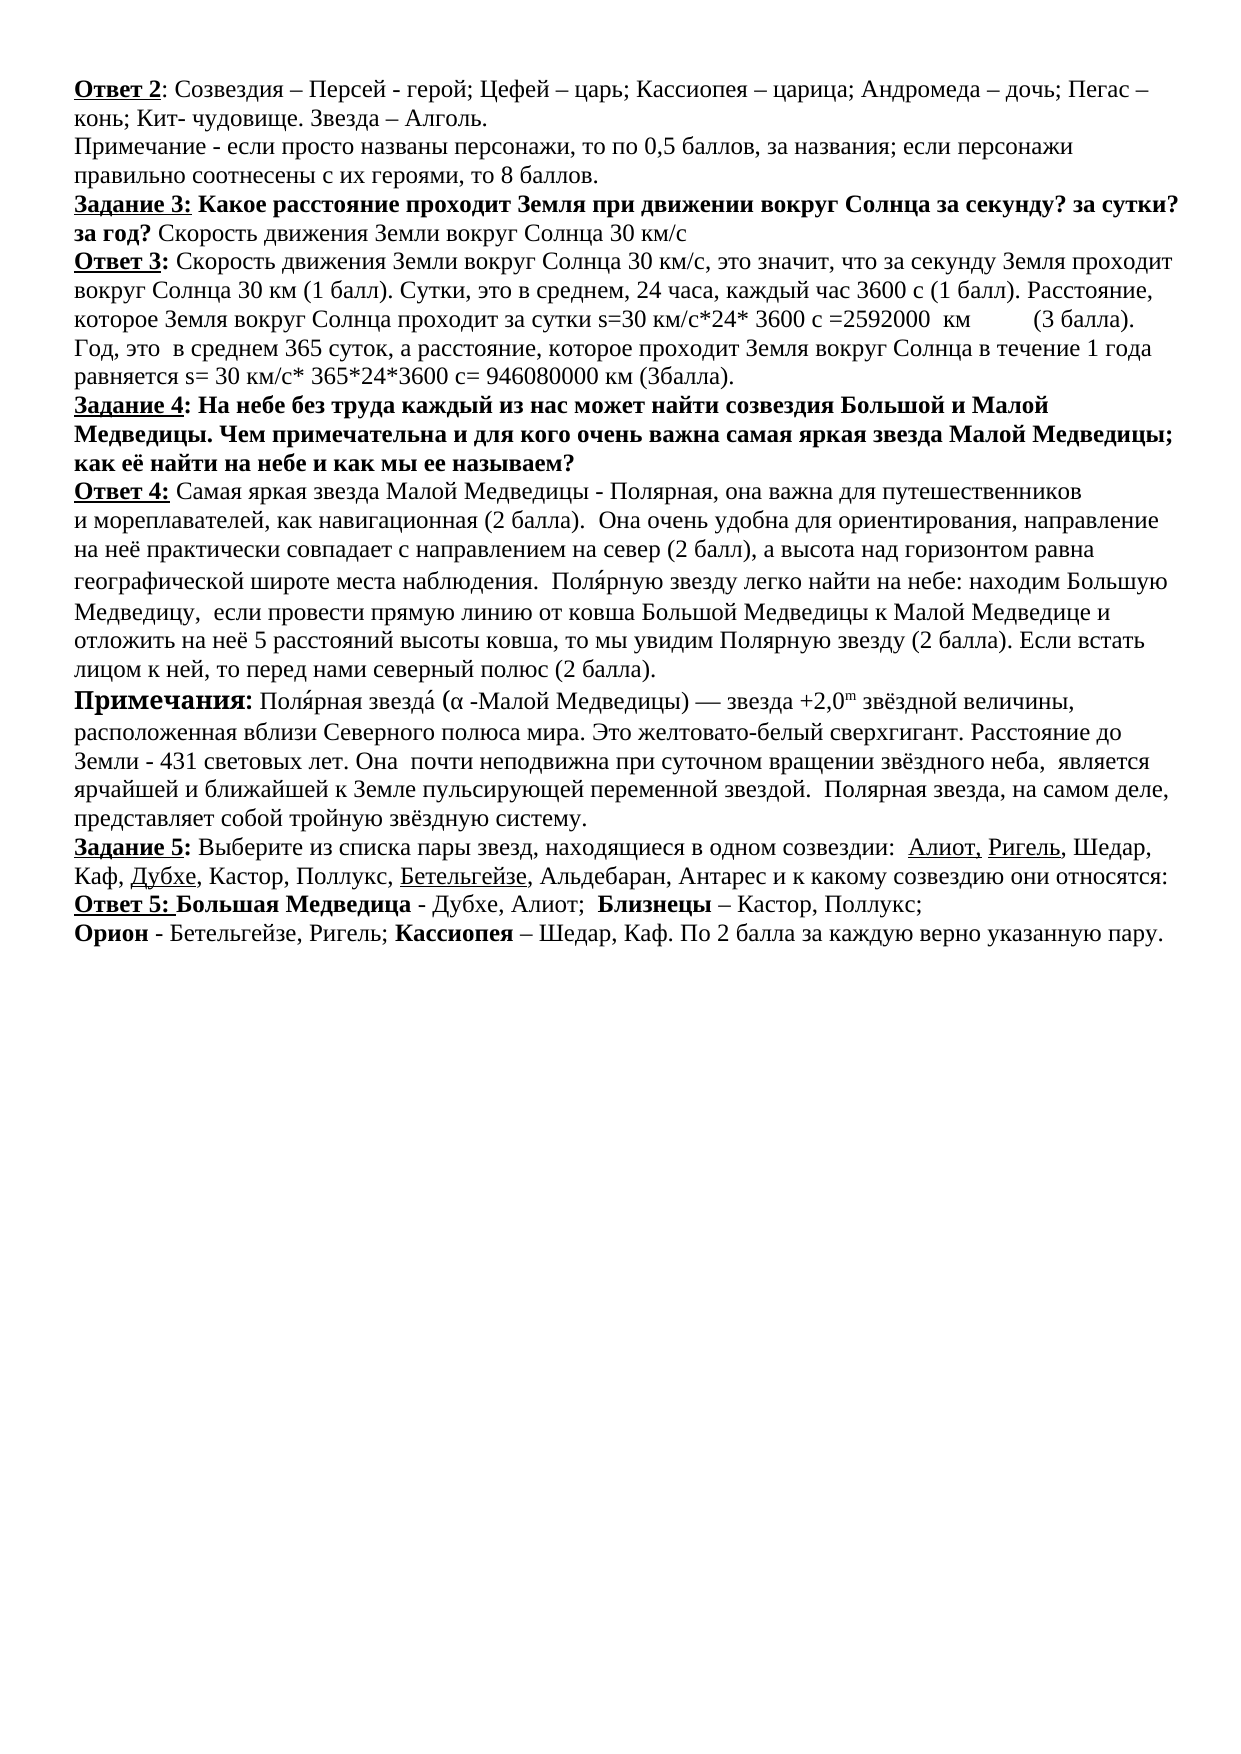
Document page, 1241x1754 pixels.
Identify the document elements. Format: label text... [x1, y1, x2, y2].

text Задание 4: На небе без труда каждый из нас может найти созвездия Большой и Малой Медведицы. Чем примечательна и для кого очень важна самая яркая звезда Малой Медведицы; как её найти на небе и как мы ее называем? [74, 390, 1181, 476]
text Ответ 2: Созвездия – Персей - герой; Цефей – царь; Кассиопея – царица; Андромеда – дочь; Пегас – конь; Кит- чудовище. Звезда – Алголь. [74, 74, 1181, 131]
text Орион - Бетельгейзе, Ригель; Кассиопея – Шедар, Каф. По 2 балла за каждую верно указанную пару. [74, 918, 1181, 947]
text Примечания: Поля́рная звезда́ (α -Малой Медведицы) — звезда +2,0m звёздной величины, расположенная вблизи Северного полюса мира. Это желтовато-белый сверхгигант. Расстояние до Земли - 431 световых лет. Она почти неподвижна при суточном вращении звёздного неба, является ярчайшей и ближайшей к Земле пульсирующей переменной звездой. Полярная звезда, на самом деле, представляет собой тройную звёздную систему. [74, 683, 1181, 832]
text Задание 5: Выберите из списка пары звезд, находящиеся в одном созвездии: Алиот, Ригель, Шедар, Каф, Дубхе, Кастор, Поллукс, Бетельгейзе, Альдебаран, Антарес и к какому созвездию они относятся: [74, 832, 1181, 889]
text Ответ 3: Скорость движения Земли вокруг Солнца 30 км/с, это значит, что за секунду Земля проходит вокруг Солнца 30 км (1 балл). Сутки, это в среднем, 24 часа, каждый час 3600 с (1 балл). Расстояние, которое Земля вокруг Солнца проходит за сутки s=30 км/c*24* 3600 с =2592000 км (3 балла). Год, это в среднем 365 суток, а расстояние, которое проходит Земля вокруг Солнца в течение 1 года равняется s= 30 км/с* 365*24*3600 с= 946080000 км (3балла). [74, 246, 1181, 390]
text и мореплавателей, как навигационная (2 балла). Она очень удобна для ориентирования, направление на неё практически совпадает с направлением на север (2 балл), а высота над горизонтом равна географической широте места наблюдения. Поля́рную звезду легко найти на небе: находим Большую Медведицу, если провести прямую линию от ковша Большой Медведицы к Малой Медведице и отложить на неё 5 расстояний высоты ковша, то мы увидим Полярную звезду (2 балла). Если встать лицом к ней, то перед нами северный полюс (2 балла). [74, 505, 1181, 683]
text Ответ 5: Большая Медведица - Дубхе, Алиот; Близнецы – Кастор, Поллукс; [74, 889, 1181, 918]
text Задание 3: Какое расстояние проходит Земля при движении вокруг Солнца за секунду? за сутки? за год? Скорость движения Земли вокруг Солнца 30 км/с [74, 189, 1181, 246]
text Ответ 4: Самая яркая звезда Малой Медведицы - Полярная, она важна для путешественников [74, 476, 1181, 505]
text Примечание - если просто названы персонажи, то по 0,5 баллов, за названия; если персонажи правильно соотнесены с их героями, то 8 баллов. [74, 131, 1181, 189]
